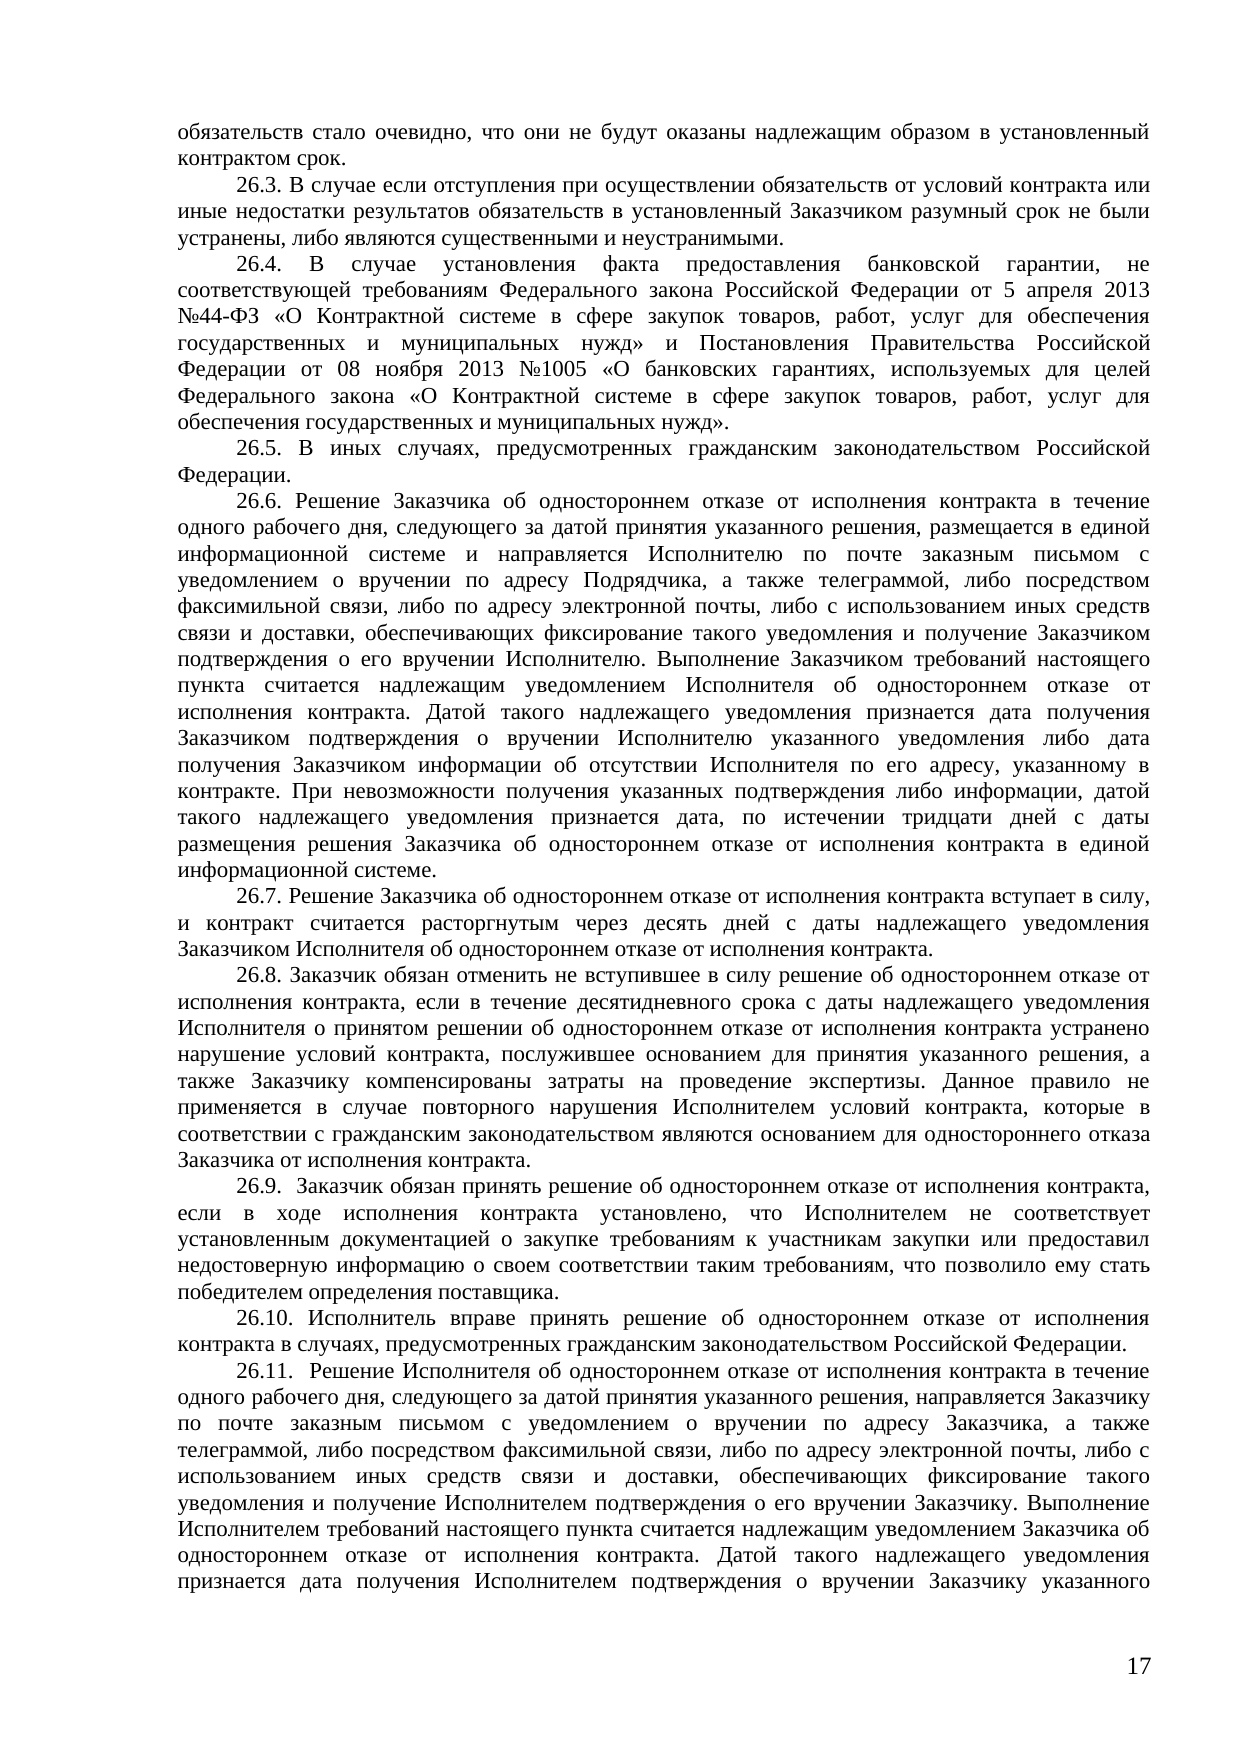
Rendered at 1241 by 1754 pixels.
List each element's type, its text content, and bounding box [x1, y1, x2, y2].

text 26.9. Заказчик обязан принять решение об одностороннем отказе от исполнения контракта, если в ходе исполнения контракта установлено, что Исполнителем не соответствует установленным документацией о закупке требованиям к участникам закупки или предоставил недостоверную информацию о своем соответствии таким требованиям, что позволило ему стать победителем определения поставщика. [177, 1172, 1152, 1304]
text 26.3. В случае если отступления при осуществлении обязательств от условий контракта или иные недостатки результатов обязательств в установленный Заказчиком разумный срок не были устранены, либо являются существенными и неустранимыми. [177, 171, 1152, 250]
text 26.6. Решение Заказчика об одностороннем отказе от исполнения контракта в течение одного рабочего дня, следующего за датой принятия указанного решения, размещается в единой информационной системе и направляется Исполнителю по почте заказным письмом с уведомлением о вручении по адресу Подрядчика, а также телеграммой, либо посредством факсимильной связи, либо по адресу электронной почты, либо с использованием иных средств связи и доставки, обеспечивающих фиксирование такого уведомления и получение Заказчиком подтверждения о его вручении Исполнителю. Выполнение Заказчиком требований настоящего пункта считается надлежащим уведомлением Исполнителя об одностороннем отказе от исполнения контракта. Датой такого надлежащего уведомления признается дата получения Заказчиком подтверждения о вручении Исполнителю указанного уведомления либо дата получения Заказчиком информации об отсутствии Исполнителя по его адресу, указанному в контракте. При невозможности получения указанных подтверждения либо информации, датой такого надлежащего уведомления признается дата, по истечении тридцати дней с даты размещения решения Заказчика об одностороннем отказе от исполнения контракта в единой информационной системе. [177, 487, 1152, 882]
text 26.10. Исполнитель вправе принять решение об одностороннем отказе от исполнения контракта в случаях, предусмотренных гражданским законодательством Российской Федерации. [177, 1304, 1152, 1357]
text 26.7. Решение Заказчика об одностороннем отказе от исполнения контракта вступает в силу, и контракт считается расторгнутым через десять дней с даты надлежащего уведомления Заказчиком Исполнителя об одностороннем отказе от исполнения контракта. [177, 882, 1152, 961]
text 26.4. В случае установления факта предоставления банковской гарантии, не соответствующей требованиям Федерального закона Российской Федерации от 5 апреля 2013 №44-ФЗ «О Контрактной системе в сфере закупок товаров, работ, услуг для обеспечения государственных и муниципальных нужд» и Постановления Правительства Российской Федерации от 08 ноября 2013 №1005 «О банковских гарантиях, используемых для целей Федерального закона «О Контрактной системе в сфере закупок товаров, работ, услуг для обеспечения государственных и муниципальных нужд». [177, 250, 1152, 434]
text 26.5. В иных случаях, предусмотренных гражданским законодательством Российской Федерации. [177, 434, 1152, 487]
text 26.8. Заказчик обязан отменить не вступившее в силу решение об одностороннем отказе от исполнения контракта, если в течение десятидневного срока с даты надлежащего уведомления Исполнителя о принятом решении об одностороннем отказе от исполнения контракта устранено нарушение условий контракта, послужившее основанием для принятия указанного решения, а также Заказчику компенсированы затраты на проведение экспертизы. Данное правило не применяется в случае повторного нарушения Исполнителем условий контракта, которые в соответствии с гражданским законодательством являются основанием для одностороннего отказа Заказчика от исполнения контракта. [177, 961, 1152, 1172]
